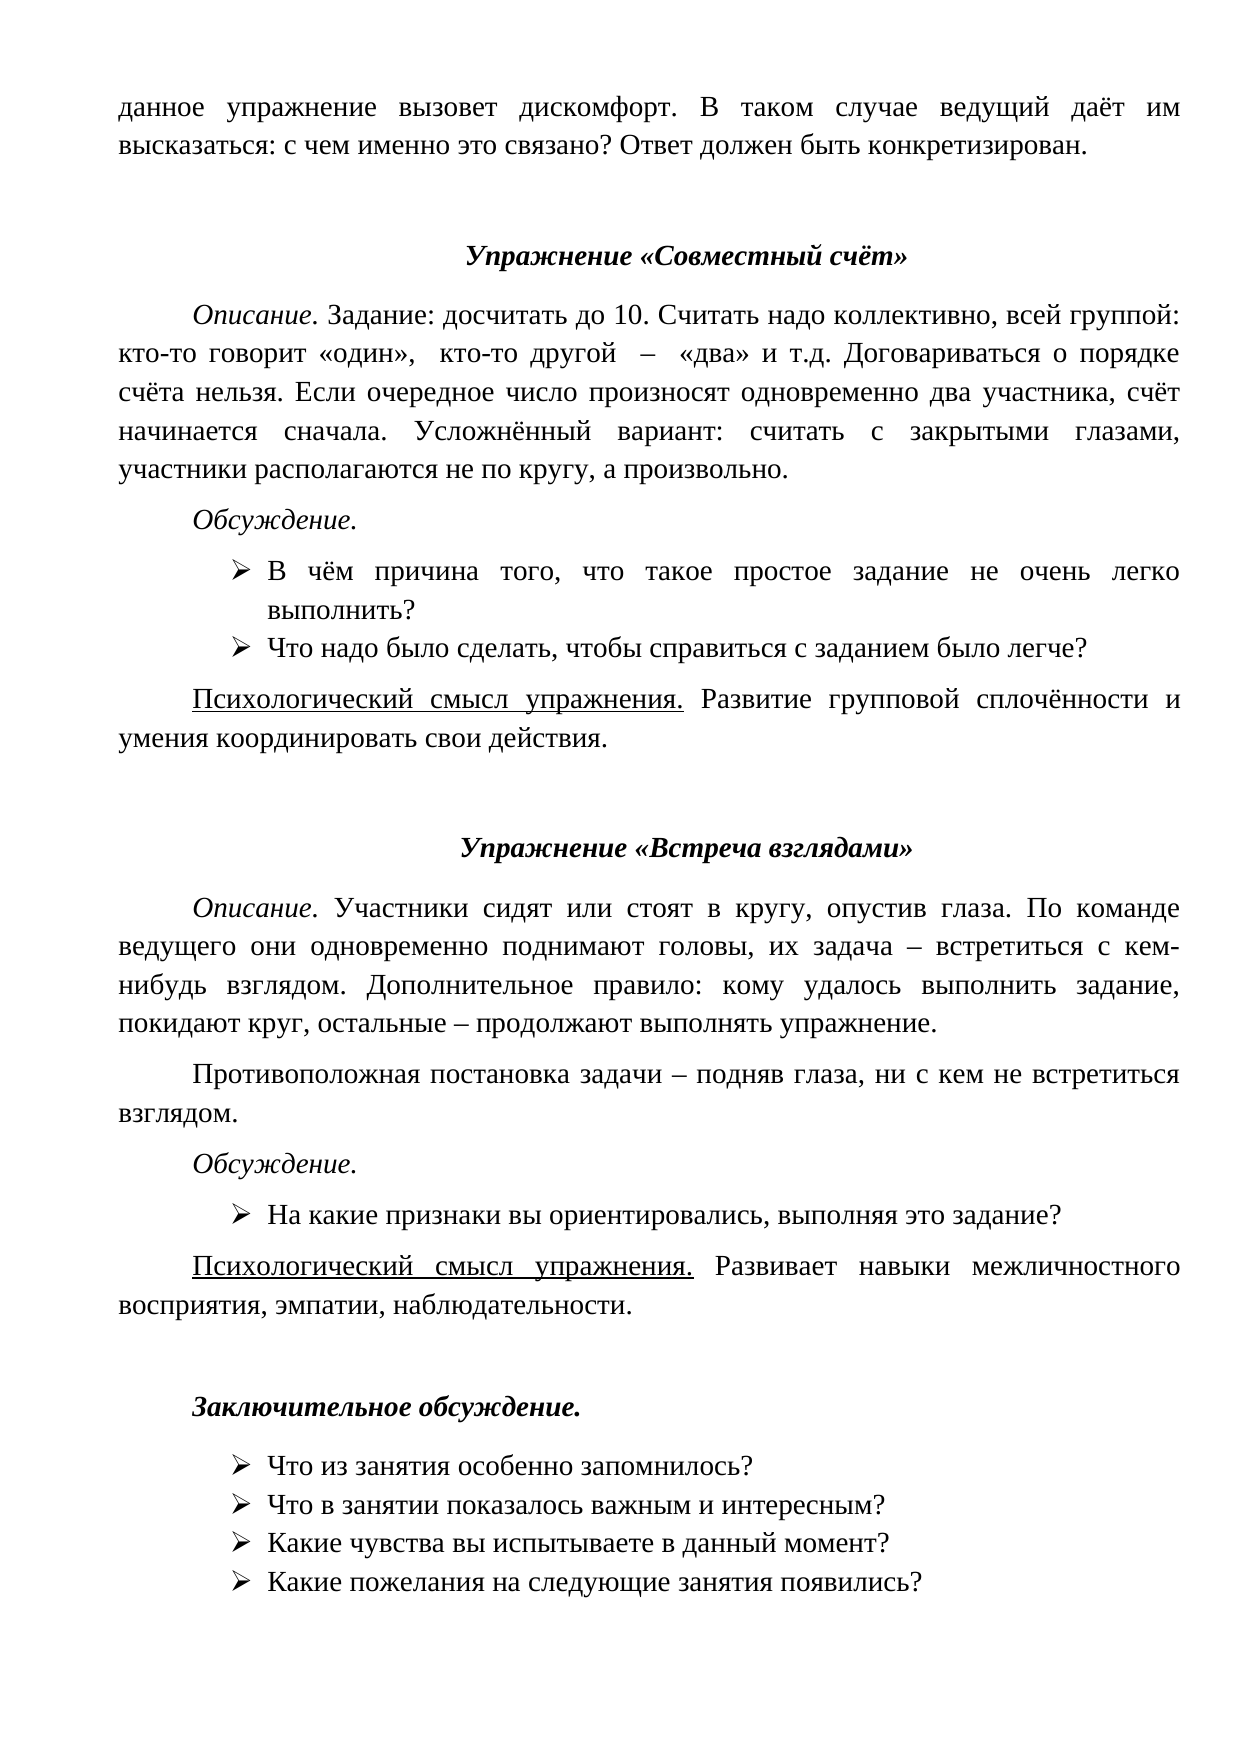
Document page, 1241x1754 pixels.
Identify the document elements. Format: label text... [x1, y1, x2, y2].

list Что из занятия особенно запомнилось? [229, 1448, 1181, 1482]
list В чём причина того, что такое простое задание не очень легко выполнить? [229, 553, 1181, 625]
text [118, 89, 1181, 161]
list Какие чувства вы испытываете в данный момент? [229, 1526, 1181, 1559]
list Какие пожелания на следующие занятия появились? [229, 1564, 1181, 1598]
text Обсуждение. [118, 1146, 1181, 1180]
list На какие признаки вы ориентировались, выполняя это задание? [229, 1197, 1181, 1231]
text Описание. Участники сидят или стоят в кругу, опустив глаза. По команде ведущего они одновременно поднимают головы, их задача – встретиться с кем-нибудь взглядом. Дополнительное правило: кому удалось выполнить задание, покидают круг, остальные – продолжают выполнять упражнение. [118, 890, 1181, 1039]
text Обсуждение. [118, 502, 1181, 536]
text Упражнение «Встреча взглядами» [118, 831, 1181, 864]
list Что в занятии показалось важным и интересным? [229, 1487, 1181, 1521]
text Заключительное обсуждение. [118, 1389, 1181, 1422]
text Упражнение «Совместный счёт» [118, 238, 1181, 271]
text Психологический смысл упражнения. Развитие групповой сплочённости и умения координировать свои действия. [118, 682, 1181, 754]
list Что надо было сделать, чтобы справиться с заданием было легче? [229, 630, 1181, 664]
text Психологический смысл упражнения. Развивает навыки межличностного восприятия, эмпатии, наблюдательности. [118, 1248, 1181, 1320]
text Описание. Задание: досчитать до 10. Считать надо коллективно, всей группой: кто-то говорит «один», кто-то другой – «два» и т.д. Договариваться о порядке счёта нельзя. Если очередное число произносят одновременно два участника, счёт начинается сначала. Усложнённый вариант: считать с закрытыми глазами, участники располагаются не по кругу, а произвольно. [118, 297, 1181, 485]
text Противоположная постановка задачи – подняв глаза, ни с кем не встретиться взглядом. [118, 1057, 1181, 1129]
